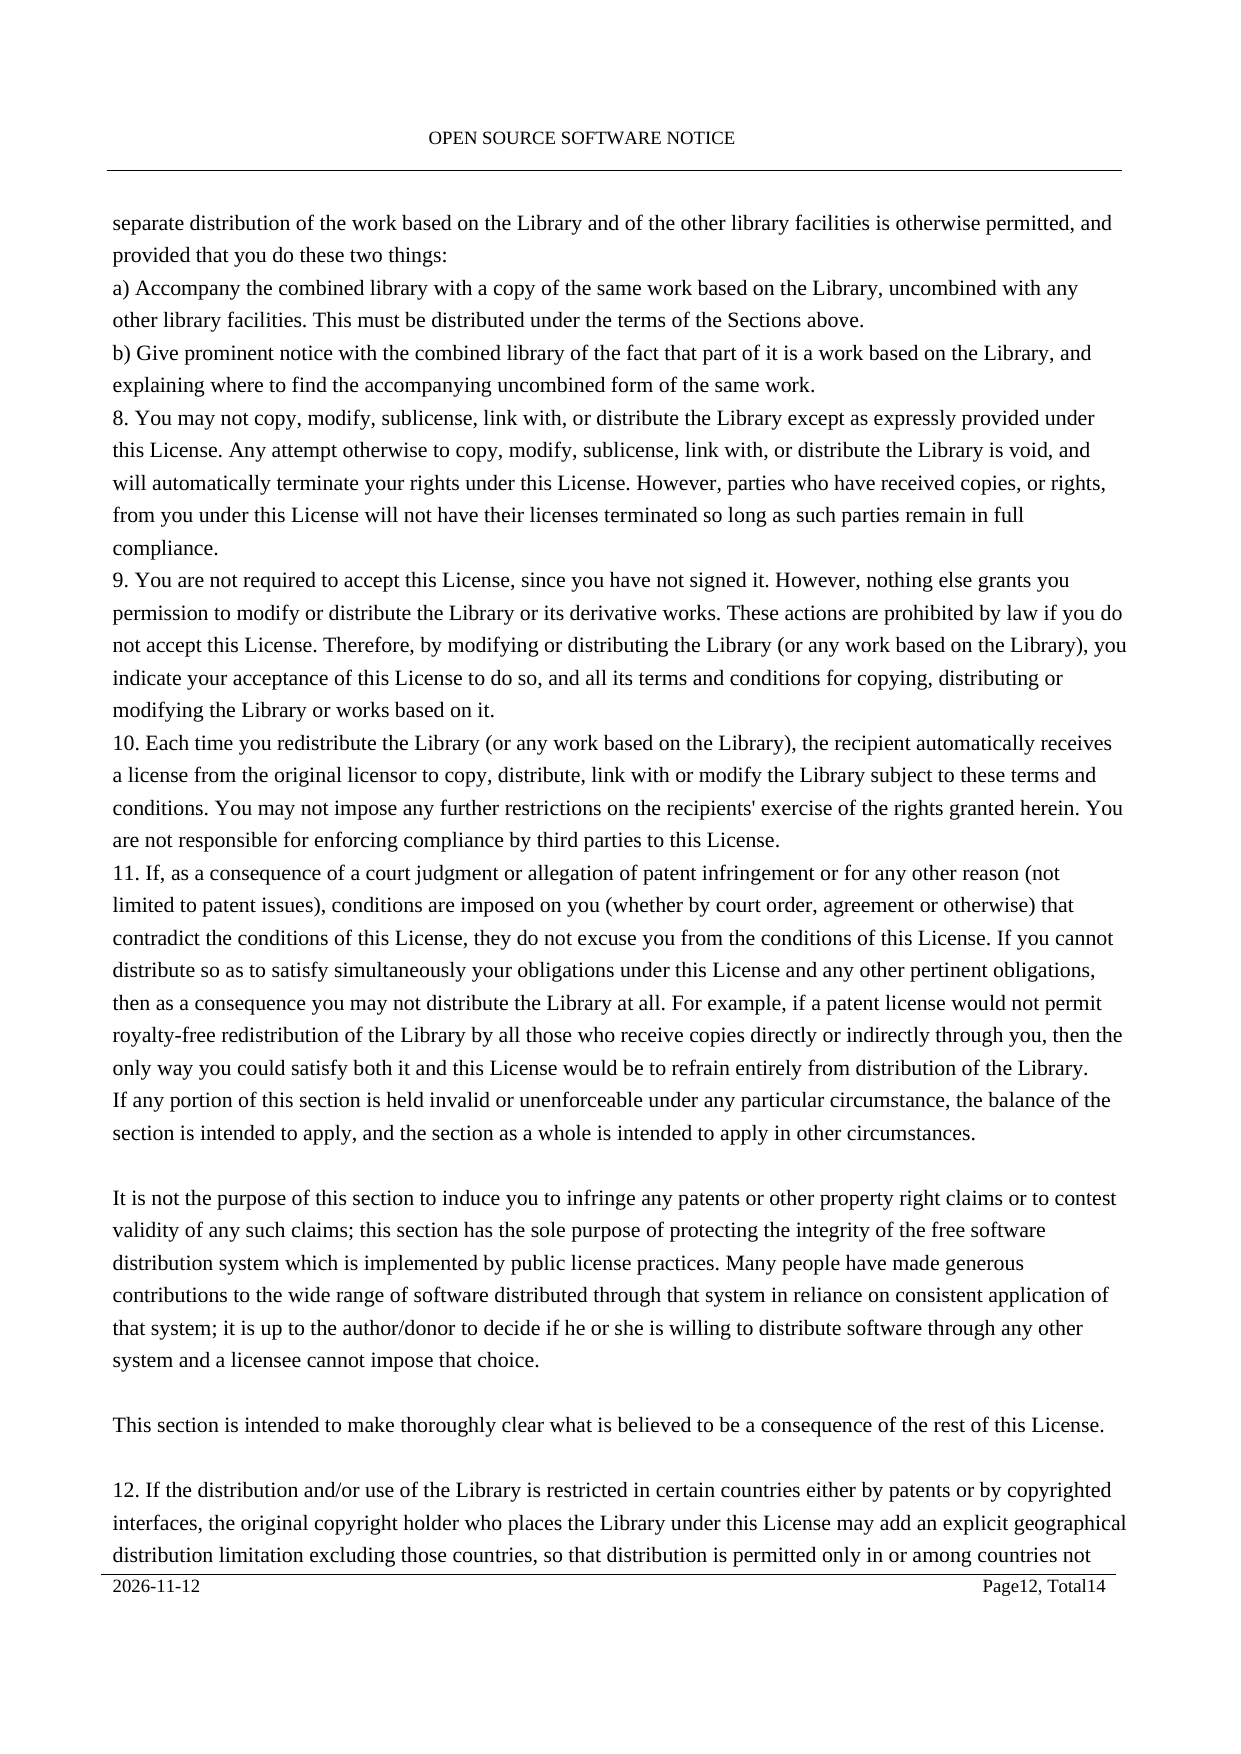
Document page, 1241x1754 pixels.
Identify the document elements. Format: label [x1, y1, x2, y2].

text [112, 206, 1128, 1571]
